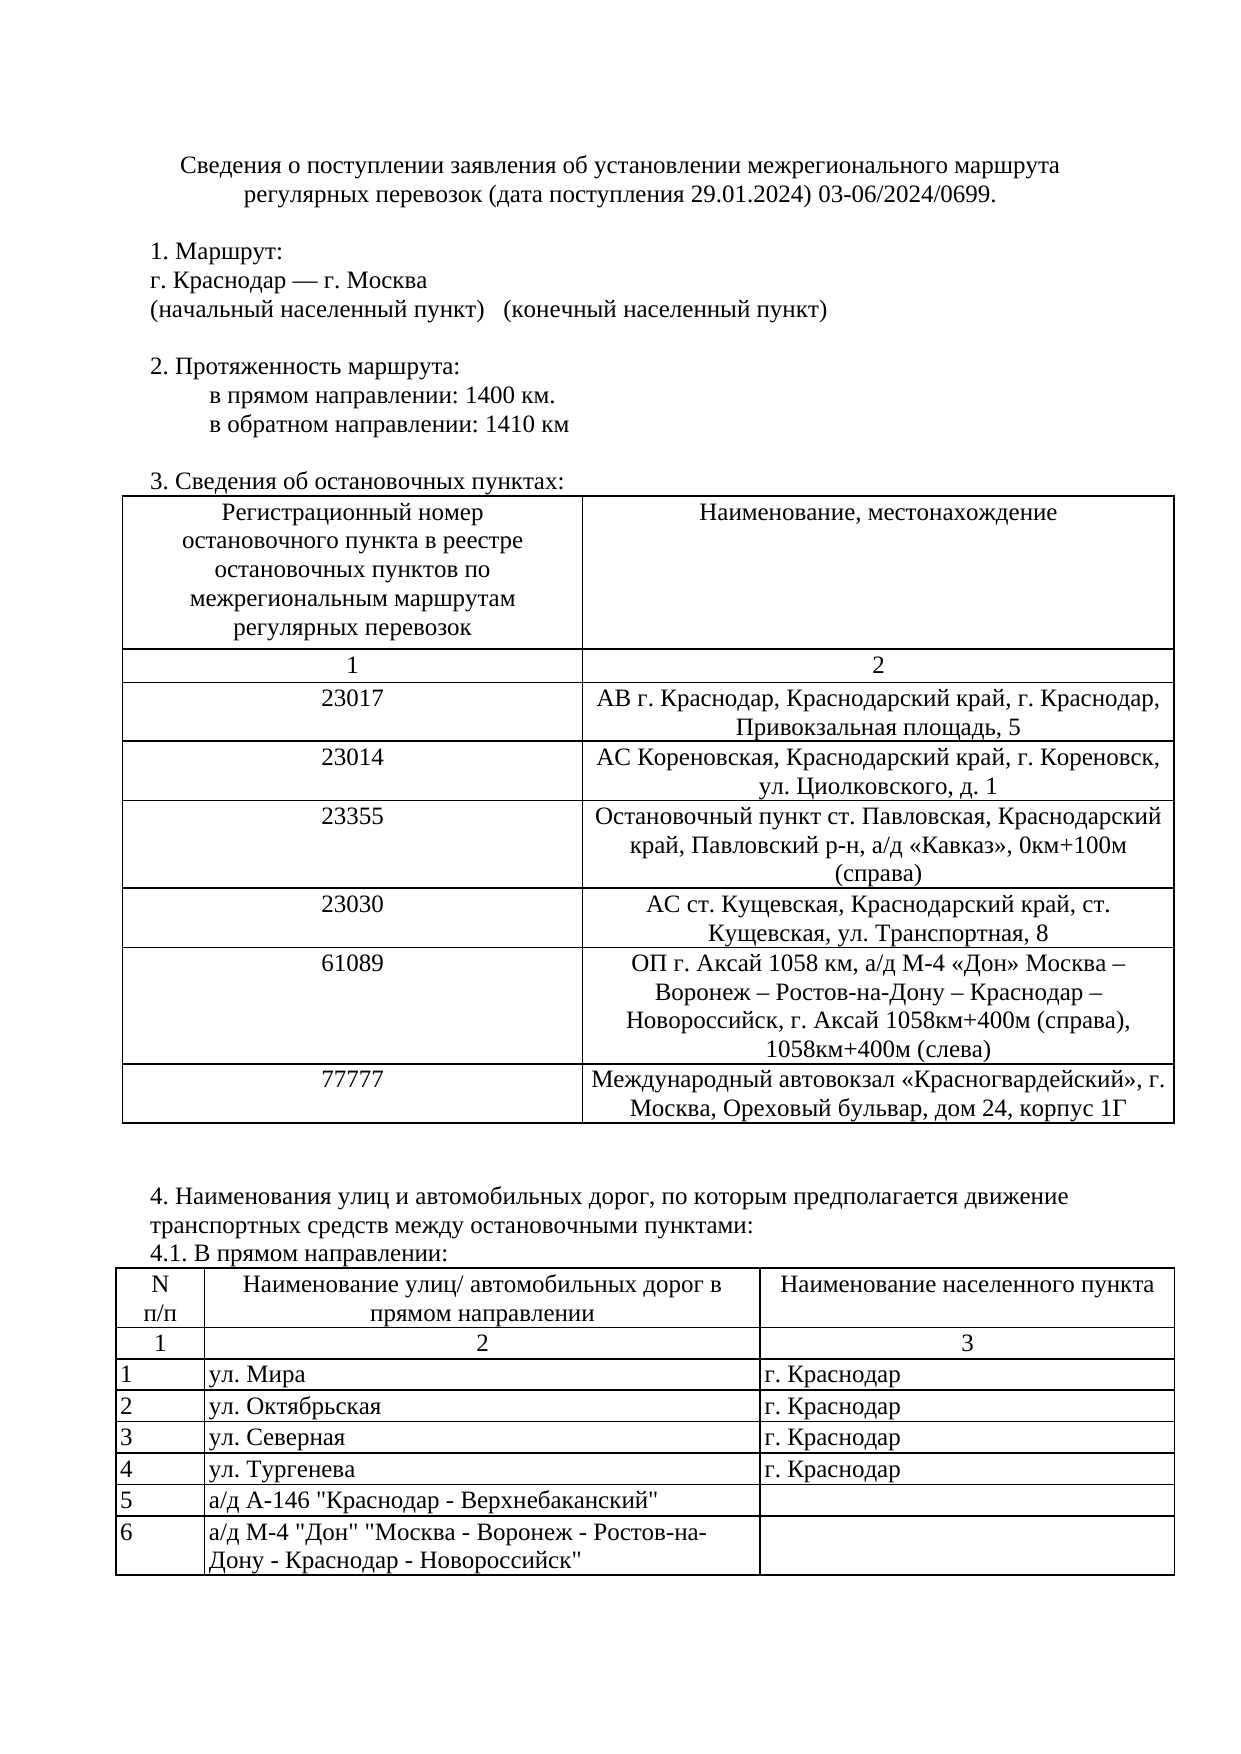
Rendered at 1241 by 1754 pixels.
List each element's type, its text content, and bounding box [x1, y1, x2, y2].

table_cell 1 [117, 1328, 204, 1358]
table_cell [761, 1517, 1174, 1574]
text г. Краснодар — г. Москва [150, 265, 1090, 294]
table_cell 23017 [123, 683, 582, 740]
table_header Наименование населенного пункта [761, 1269, 1174, 1326]
table_cell Международный автовокзал «Красногвардейский», г. Москва, Ореховый бульвар, дом 24, корпус 1Г [583, 1065, 1173, 1122]
table_cell 2 [583, 650, 1173, 681]
table_cell 23355 [123, 801, 582, 887]
table_cell ул. Северная [205, 1422, 759, 1452]
table_cell Остановочный пункт ст. Павловская, Краснодарский край, Павловский р-н, а/д «Кавказ», 0км+100м (справа) [583, 801, 1173, 887]
table_cell АС Кореновская, Краснодарский край, г. Кореновск, ул. Циолковского, д. 1 [583, 742, 1173, 799]
table_cell 2 [117, 1391, 204, 1421]
table_cell 6 [117, 1517, 204, 1574]
text 1. Маршрут: [150, 236, 1090, 265]
table_cell 61089 [123, 948, 582, 1063]
table_cell 1 [117, 1360, 204, 1389]
table_cell 77777 [123, 1065, 582, 1122]
table_cell 23014 [123, 742, 582, 799]
table_header N п/п [117, 1269, 204, 1326]
table_cell г. Краснодар [761, 1360, 1174, 1389]
text (начальный населенный пункт) (конечный населенный пункт) [150, 294, 1090, 322]
table_header Наименование, местонахождение [583, 497, 1173, 648]
text Сведения о поступлении заявления об установлении межрегионального маршрута регулярных перевозок (дата поступления 29.01.2024) 03-06/2024/0699. [150, 150, 1090, 207]
table_cell а/д А-146 "Краснодар - Верхнебаканский" [205, 1485, 759, 1515]
text в прямом направлении: 1400 км. [150, 380, 1090, 409]
table_cell ул. Мира [205, 1360, 759, 1389]
table_cell 2 [205, 1328, 759, 1358]
text 4.1. В прямом направлении: [150, 1238, 1090, 1267]
table_cell 4 [117, 1454, 204, 1484]
text 2. Протяженность маршрута: [150, 351, 1090, 380]
table_cell 3 [117, 1422, 204, 1452]
text 3. Сведения об остановочных пунктах: [150, 466, 1090, 495]
table_cell г. Краснодар [761, 1422, 1174, 1452]
table_cell ул. Тургенева [205, 1454, 759, 1484]
table_cell [761, 1485, 1174, 1515]
table_cell 3 [761, 1328, 1174, 1358]
table_cell 23030 [123, 889, 582, 946]
table_cell 5 [117, 1485, 204, 1515]
table_cell АВ г. Краснодар, Краснодарский край, г. Краснодар, Привокзальная площадь, 5 [583, 683, 1173, 740]
table_header Регистрационный номер остановочного пункта в реестре остановочных пунктов по межрегиональным маршрутам регулярных перевозок [123, 497, 582, 648]
text в обратном направлении: 1410 км [150, 409, 1090, 437]
table_cell АС ст. Кущевская, Краснодарский край, ст. Кущевская, ул. Транспортная, 8 [583, 889, 1173, 946]
table_header Наименование улиц/ автомобильных дорог в прямом направлении [205, 1269, 759, 1326]
table_cell 1 [123, 650, 582, 681]
table_cell ОП г. Аксай 1058 км, а/д М-4 «Дон» Москва – Воронеж – Ростов-на-Дону – Краснодар – Новороссийск, г. Аксай 1058км+400м (справа), 1058км+400м (слева) [583, 948, 1173, 1063]
table_cell г. Краснодар [761, 1391, 1174, 1421]
text 4. Наименования улиц и автомобильных дорог, по которым предполагается движение транспортных средств между остановочными пунктами: [150, 1181, 1090, 1238]
table_cell ул. Октябрьская [205, 1391, 759, 1421]
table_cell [205, 1517, 759, 1574]
table_cell г. Краснодар [761, 1454, 1174, 1484]
